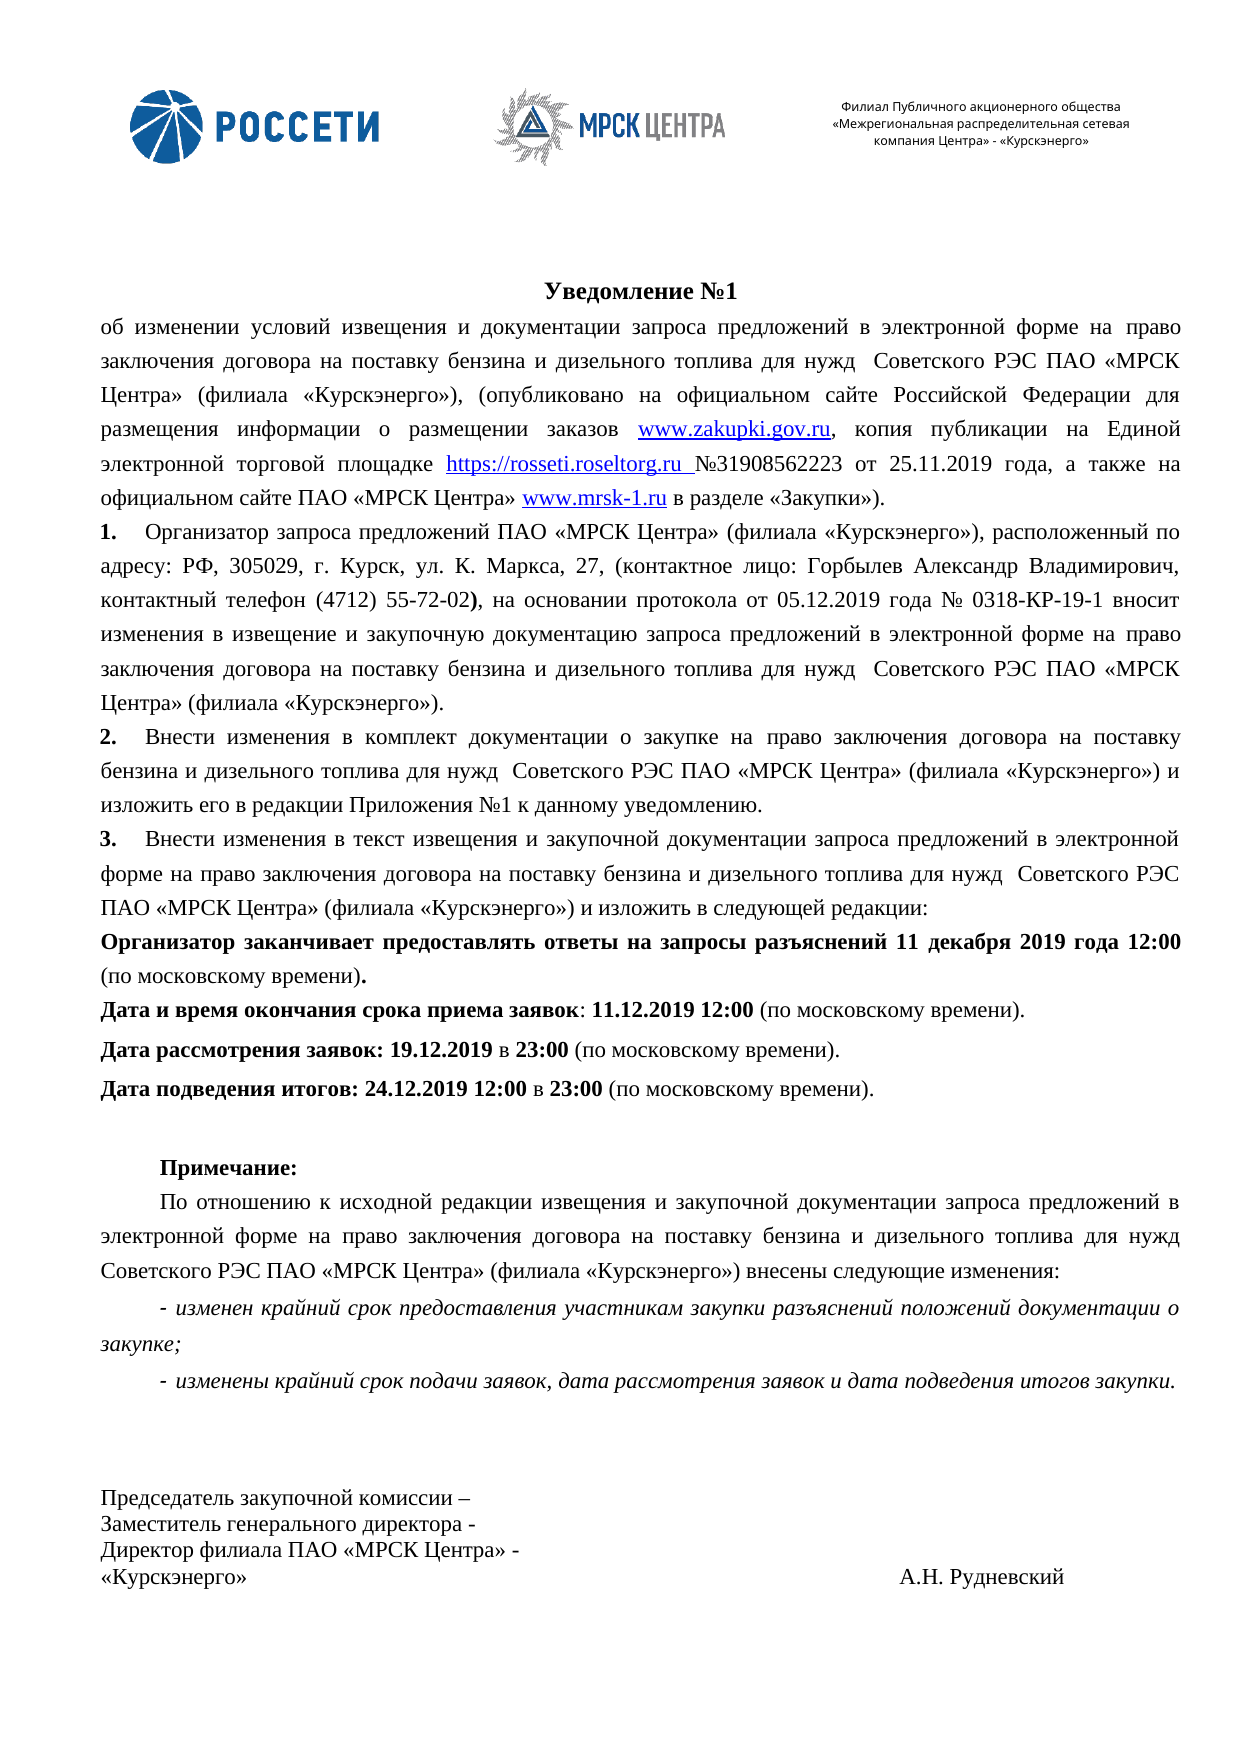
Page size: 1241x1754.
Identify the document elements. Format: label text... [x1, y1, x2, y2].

picture [130, 88, 725, 166]
list Организатор заканчивает предоставлять ответы на запросы разъяснений 11 декабря 2019 года 12:00 (по московскому времени). [100, 928, 1181, 988]
list Примечание: [100, 1154, 1181, 1181]
text Дата рассмотрения заявок: 19.12.2019 в 23:00 (по московскому времени). [100, 1036, 1181, 1062]
list изменен крайний срок предоставления участникам закупки разъяснений положений документации о закупке; [100, 1291, 1181, 1356]
text Директор филиала ПАО «МРСК Центра» - [100, 1537, 1182, 1563]
text Председатель закупочной комиссии – [100, 1484, 1181, 1510]
list Внести изменения в комплект документации о закупке на право заключения договора на поставку бензина и дизельного топлива для нужд Советского РЭС ПАО «МРСК Центра» (филиала «Курскэнерго») и изложить его в редакции Приложения №1 к данному уведомлению. [99, 723, 1181, 818]
list Организатор запроса предложений ПАО «МРСК Центра» (филиала «Курскэнерго»), расположенный по адресу: РФ, 305029, г. Курск, ул. К. Маркса, 27, (контактное лицо: Горбылев Александр Владимирович, контактный телефон (4712) 55-72-02), на основании протокола от 05.12.2019 года № 0318-КР-19-1 вносит изменения в извещение и закупочную документацию запроса предложений в электронной форме на право заключения договора на поставку бензина и дизельного топлива для нужд Советского РЭС ПАО «МРСК Центра» (филиала «Курскэнерго»). [99, 518, 1181, 715]
list изменены крайний срок подачи заявок, дата рассмотрения заявок и дата подведения итогов закупки. [100, 1364, 1181, 1395]
text Дата и время окончания срока приема заявок: 11.12.2019 12:00 (по московскому времени). [100, 996, 1181, 1023]
text Уведомление №1 [100, 276, 1181, 304]
text Дата подведения итогов: 24.12.2019 12:00 в 23:00 (по московскому времени). [100, 1075, 1181, 1102]
text Заместитель генерального директора - [100, 1510, 1182, 1537]
text об изменении условий извещения и документации запроса предложений в электронной форме на право заключения договора на поставку бензина и дизельного топлива для нужд Советского РЭС ПАО «МРСК Центра» (филиала «Курскэнерго»), (опубликовано на официальном сайте Российской Федерации для размещения информации о размещении заказов www.zakupki.gov.ru, копия публикации на Единой электронной торговой площадке https://rosseti.roseltorg.ru №31908562223 от 25.11.2019 года, а также на официальном сайте ПАО «МРСК Центра» www.mrsk-1.ru в разделе «Закупки»). [100, 313, 1181, 510]
list Внести изменения в текст извещения и закупочной документации запроса предложений в электронной форме на право заключения договора на поставку бензина и дизельного топлива для нужд Советского РЭС ПАО «МРСК Центра» (филиала «Курскэнерго») и изложить в следующей редакции: [99, 826, 1181, 920]
text По отношению к исходной редакции извещения и закупочной документации запроса предложений в электронной форме на право заключения договора на поставку бензина и дизельного топлива для нужд Советского РЭС ПАО «МРСК Центра» (филиала «Курскэнерго») внесены следующие изменения: [100, 1188, 1181, 1283]
text «Курскэнерго» А.Н. Рудневский [100, 1563, 1181, 1589]
